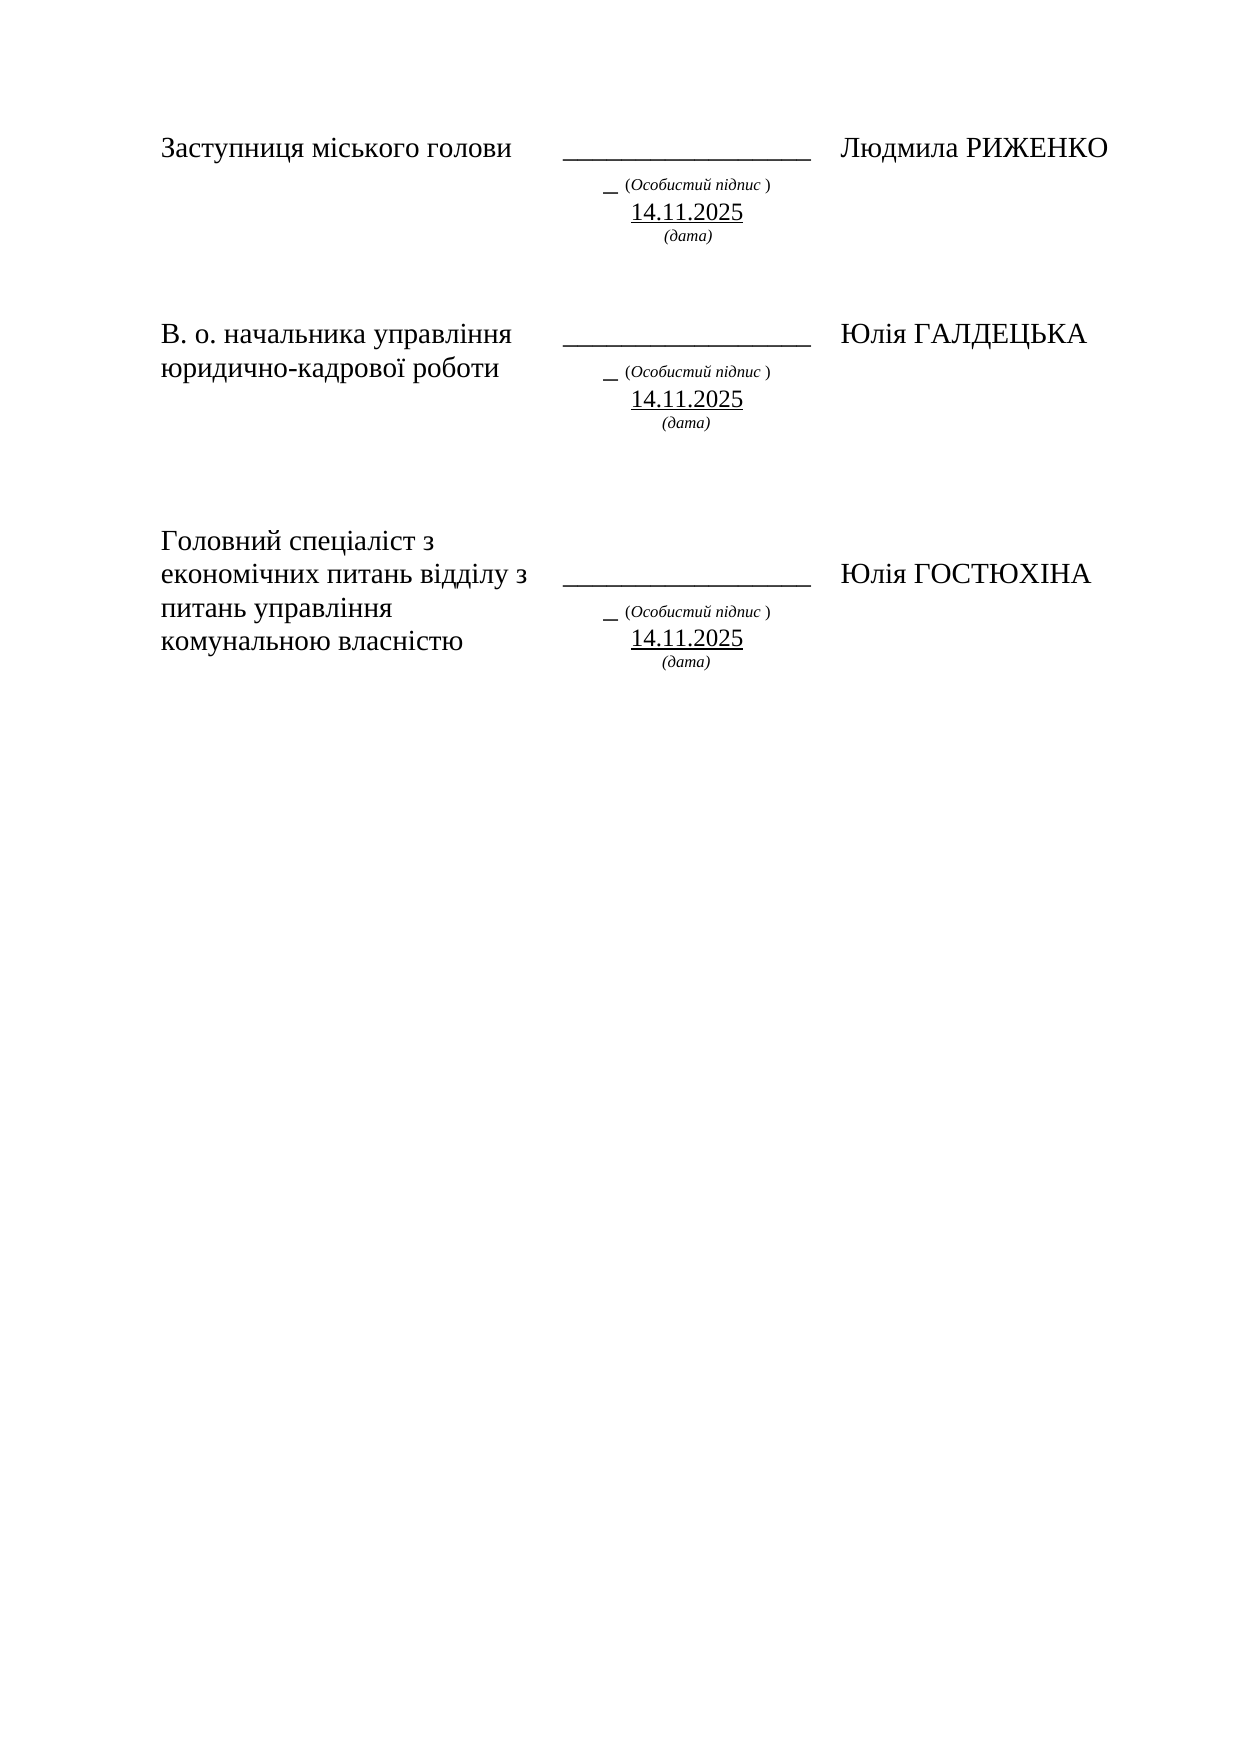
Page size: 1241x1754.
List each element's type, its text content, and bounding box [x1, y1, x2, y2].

table_cell Юлія ГОСТЮХІНА [829, 489, 1179, 709]
table_cell __________________ (Особистий підпис ) 14.11.2025 (дата) [544, 283, 829, 489]
table_header __________________ (Особистий підпис ) 14.11.2025 (дата) [544, 130, 829, 283]
table_cell Головний спеціаліст з економічних питань відділу з питань управління комунальною власністю [149, 489, 544, 709]
table_header Людмила РИЖЕНКО [829, 130, 1179, 283]
table_header Заступниця міського голови [149, 130, 544, 283]
table_cell Юлія ГАЛДЕЦЬКА [829, 283, 1179, 489]
table_cell __________________ (Особистий підпис ) 14.11.2025 (дата) [544, 489, 829, 709]
table_cell В. о. начальника управління юридично-кадрової роботи [149, 283, 544, 489]
